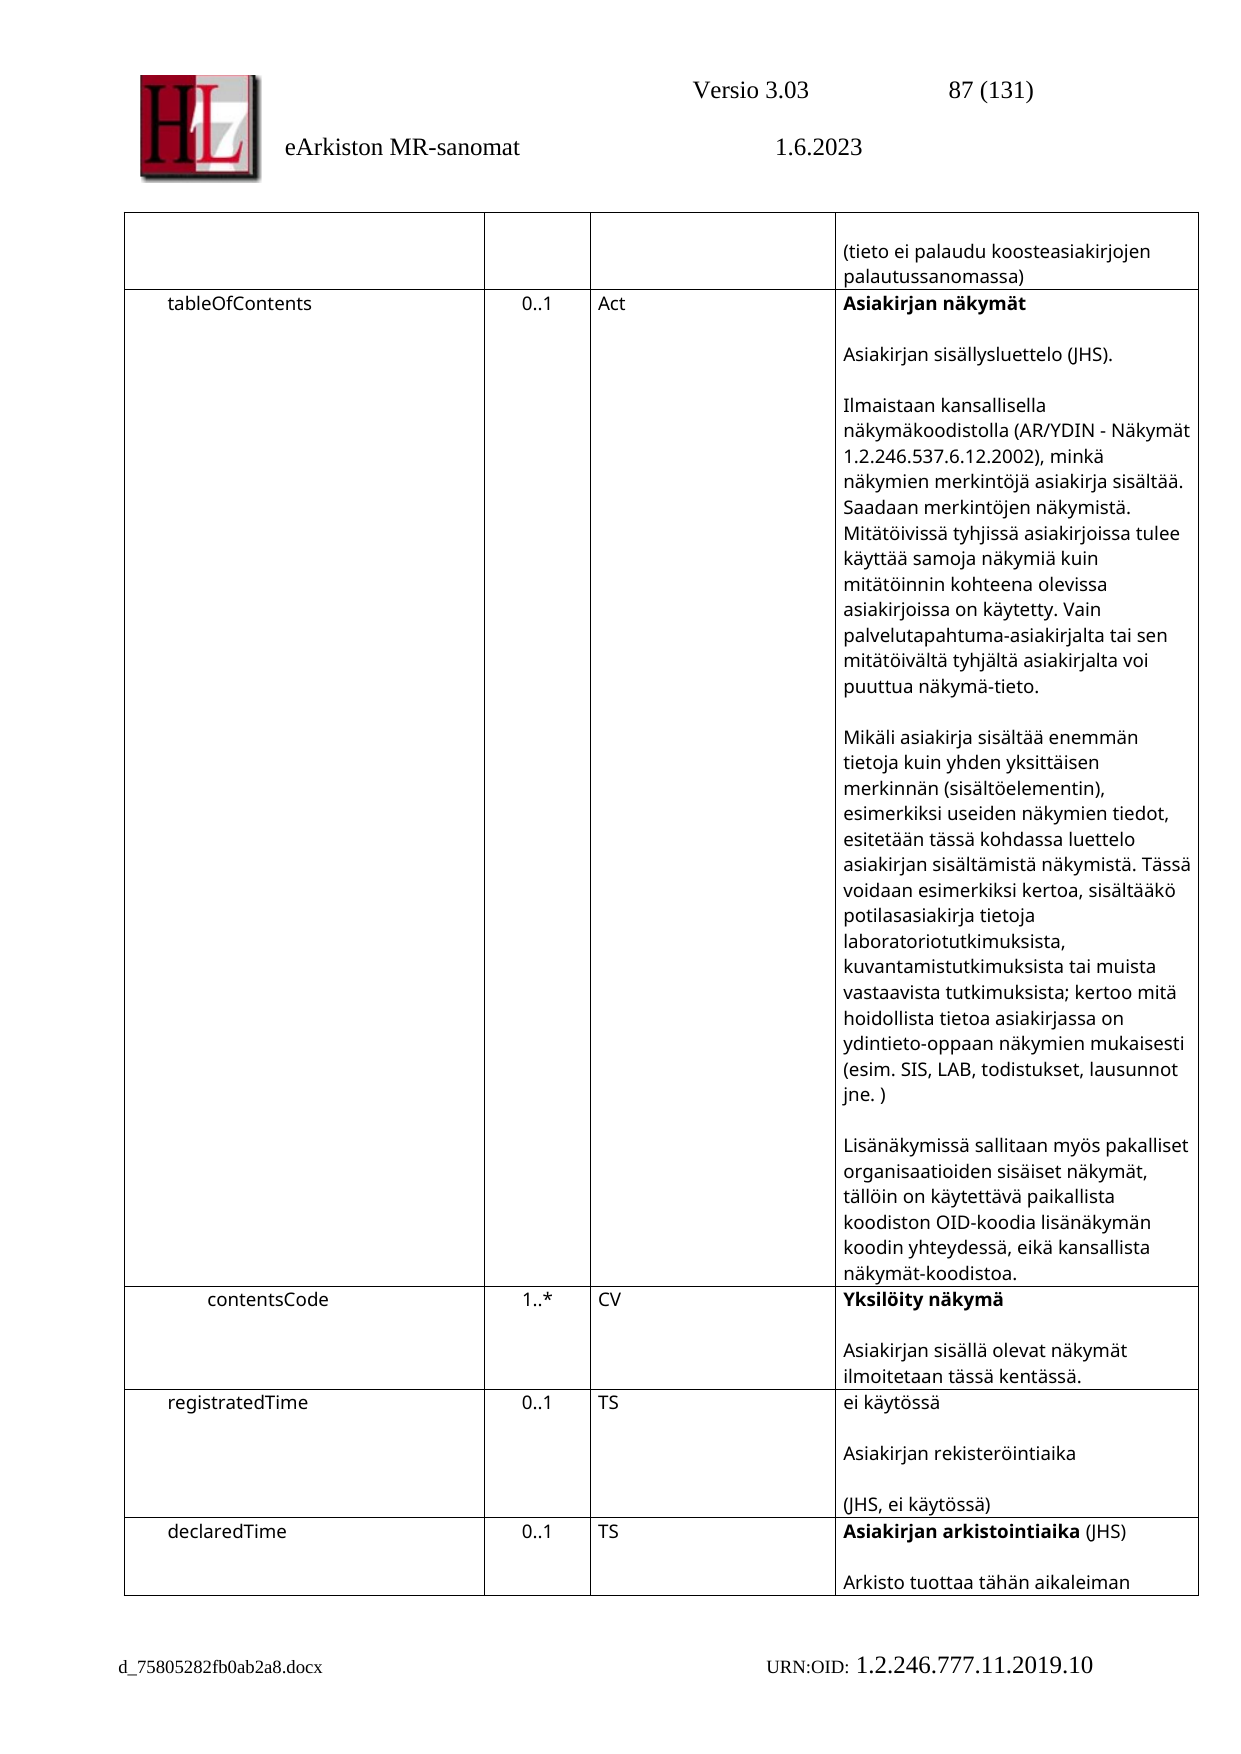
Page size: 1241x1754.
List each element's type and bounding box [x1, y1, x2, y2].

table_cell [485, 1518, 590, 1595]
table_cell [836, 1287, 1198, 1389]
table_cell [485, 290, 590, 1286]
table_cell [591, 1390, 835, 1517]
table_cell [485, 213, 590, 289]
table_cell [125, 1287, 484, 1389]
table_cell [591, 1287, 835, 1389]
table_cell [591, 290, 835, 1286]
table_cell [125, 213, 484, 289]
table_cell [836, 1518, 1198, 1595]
picture [140, 75, 263, 183]
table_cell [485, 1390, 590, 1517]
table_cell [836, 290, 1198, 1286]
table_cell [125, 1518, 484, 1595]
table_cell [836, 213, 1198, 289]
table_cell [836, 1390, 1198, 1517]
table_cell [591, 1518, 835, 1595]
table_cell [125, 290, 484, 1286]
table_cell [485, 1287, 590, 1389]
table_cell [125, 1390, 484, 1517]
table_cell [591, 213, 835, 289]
